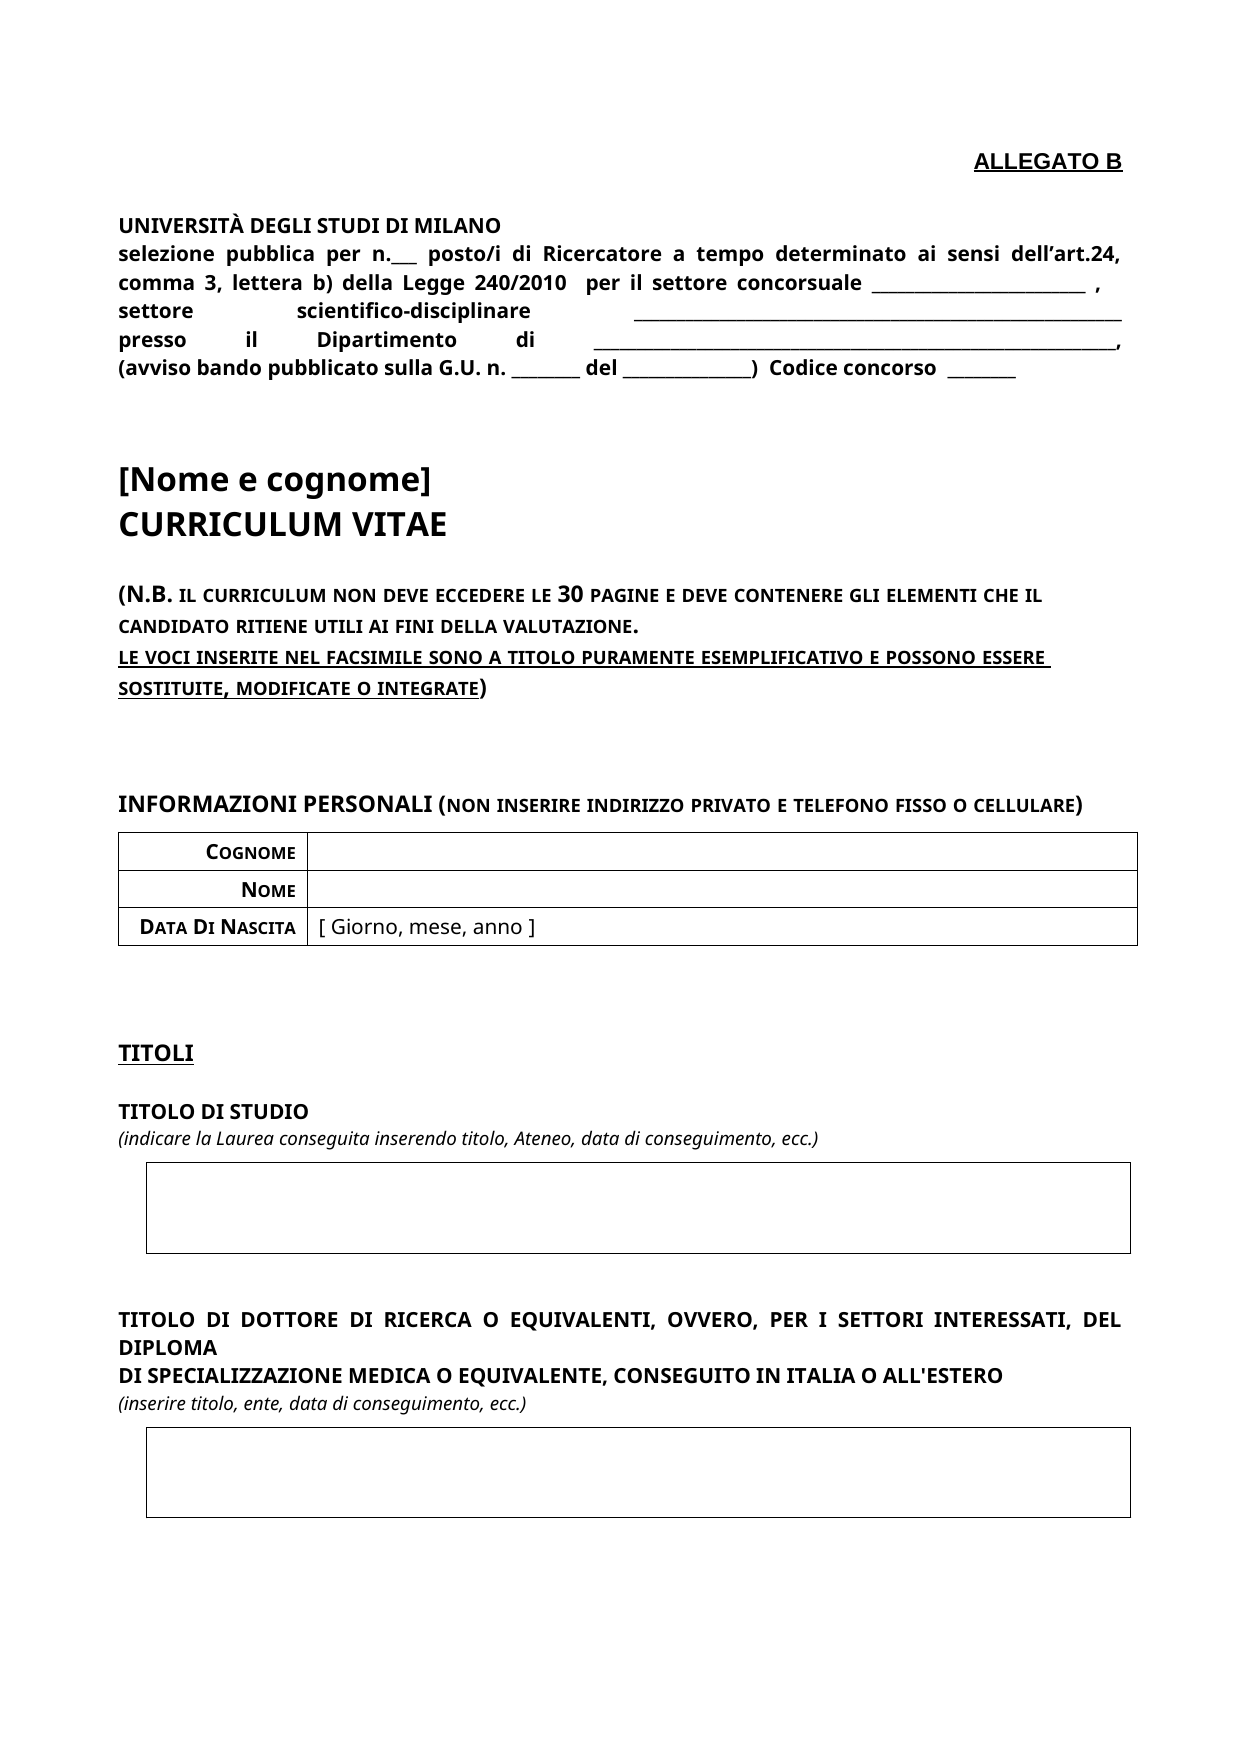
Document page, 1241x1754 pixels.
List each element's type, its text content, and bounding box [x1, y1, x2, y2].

text TITOLO DI STUDIO [118, 1097, 1122, 1125]
text le voci inserite nel facsimile sono a titolo puramente esemplificativo e possono essere sostituite, modificate o integrate) [118, 640, 1122, 703]
table_header Cognome [119, 833, 307, 869]
table_cell Data Di Nascita [119, 908, 307, 945]
text TITOLI [118, 1037, 1122, 1068]
table_cell [308, 871, 1137, 907]
text [Nome e cognome] [118, 456, 1122, 501]
text (inserire titolo, ente, data di conseguimento, ecc.) [118, 1390, 1122, 1416]
text INFORMAZIONI PERSONALI (non inserire indirizzo privato e telefono fisso o cellulare) [118, 788, 1122, 819]
table_cell [ Giorno, mese, anno ] [308, 908, 1137, 945]
text selezione pubblica per n.___ posto/i di Ricercatore a tempo determinato ai sensi dell’art.24, comma 3, lettera b) della Legge 240/2010 per il settore concorsuale _________________________ , settore scientifico-disciplinare _________________________________________________________ presso il Dipartimento di _____________________________________________________________, (avviso bando pubblicato sulla G.U. n. ________ del _______________) Codice concorso ________ [118, 239, 1122, 382]
text ALLEGATO B [118, 148, 1122, 174]
table_header [308, 833, 1137, 869]
text CURRICULUM VITAE [118, 501, 1122, 546]
text UNIVERSITÀ DEGLI STUDI DI MILANO [118, 211, 1122, 239]
text TITOLO DI DOTTORE DI RICERCA O EQUIVALENTI, OVVERO, PER I SETTORI INTERESSATI, DEL DIPLOMA [118, 1305, 1122, 1362]
text (N.B. il curriculum non deve eccedere le 30 pagine e deve contenere gli elementi che il candidato ritiene utili ai fini della valutazione. [118, 578, 1122, 640]
text (indicare la Laurea conseguita inserendo titolo, Ateneo, data di conseguimento, ecc.) [118, 1125, 1122, 1151]
text DI SPECIALIZZAZIONE MEDICA O EQUIVALENTE, CONSEGUITO IN ITALIA O ALL'ESTERO [118, 1362, 1122, 1390]
table_cell Nome [119, 871, 307, 907]
